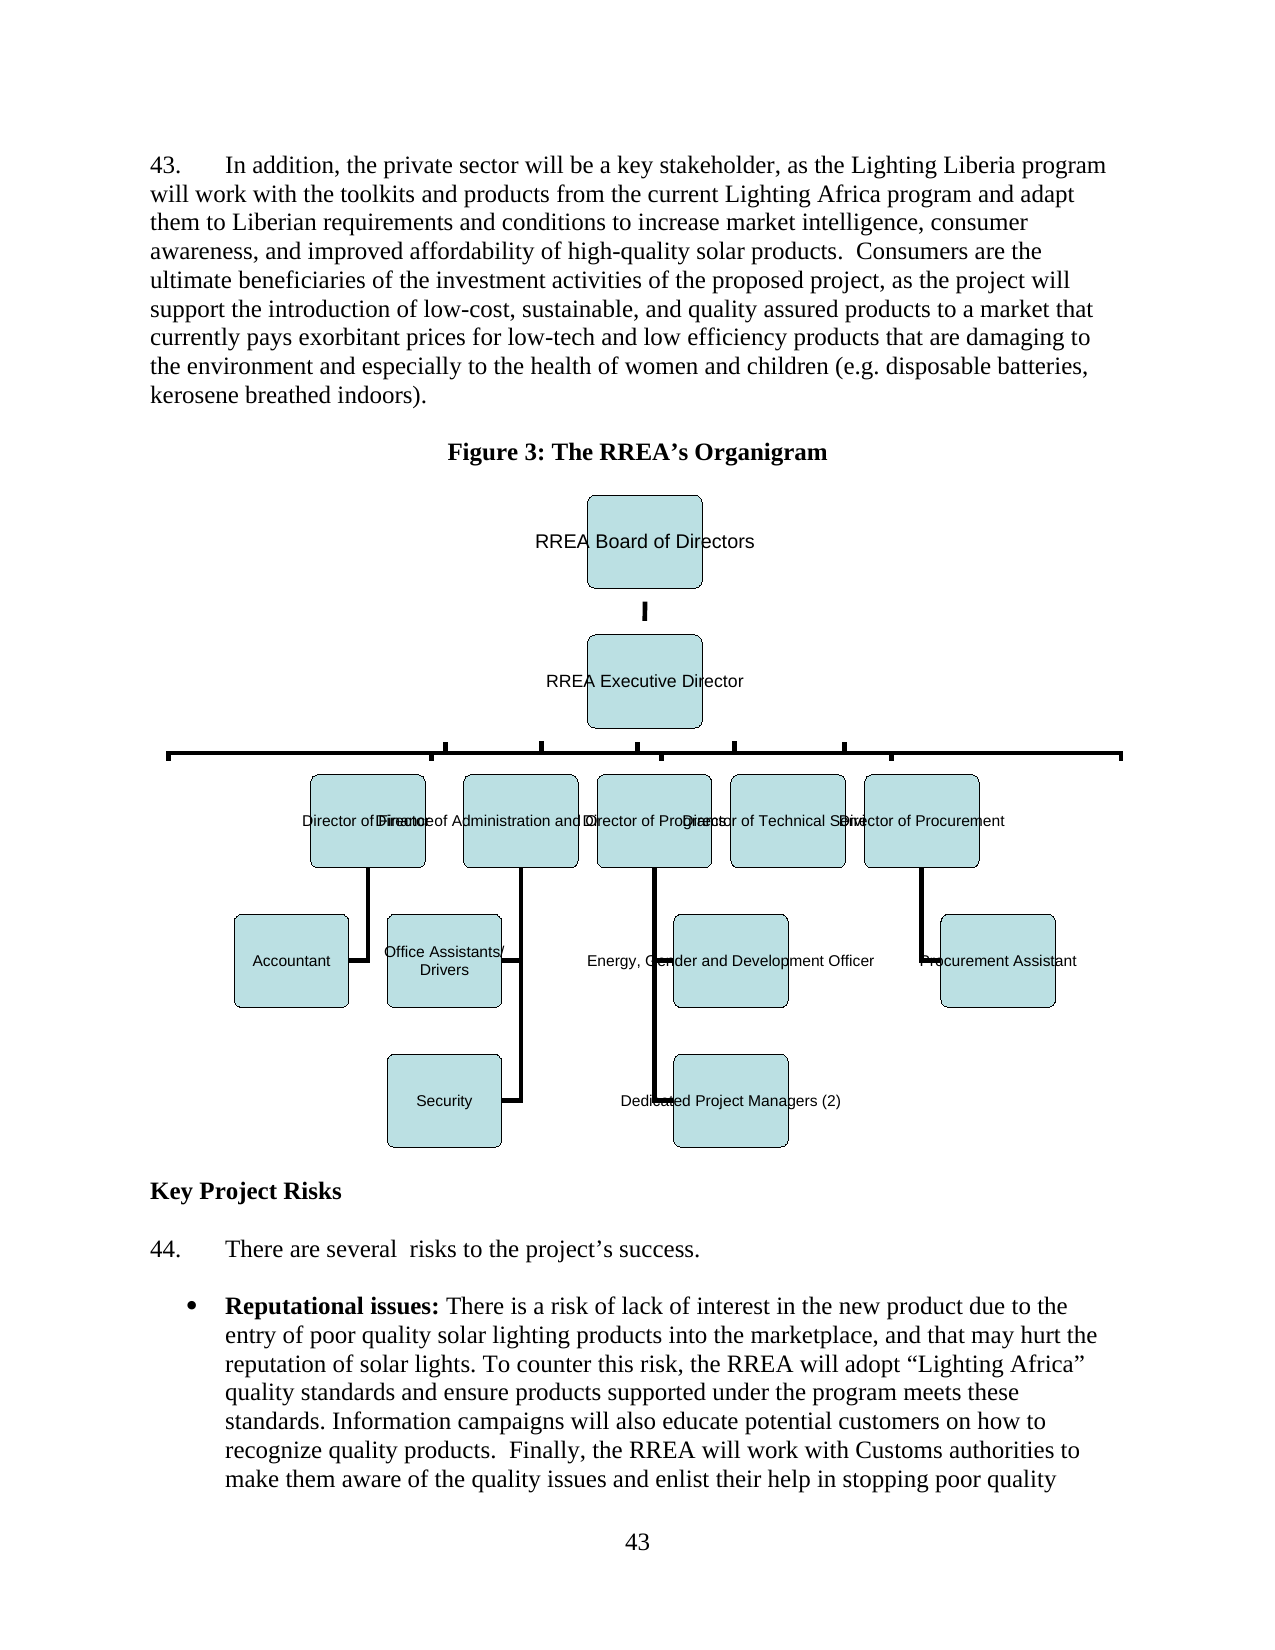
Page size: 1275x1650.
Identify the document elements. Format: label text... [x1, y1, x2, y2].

text Figure 3: The RREA’s Organigram [150, 437, 1125, 466]
list In addition, the private sector will be a key stakeholder, as the Lighting Liberia program will work with the toolkits and products from the current Lighting Africa program and adapt them to Liberian requirements and conditions to increase market intelligence, consumer awareness, and improved affordability of high-quality solar products. Consumers are the ultimate beneficiaries of the investment activities of the proposed project, as the project will support the introduction of low-cost, sustainable, and quality assured products to a market that currently pays exorbitant prices for low-tech and low efficiency products that are damaging to the environment and especially to the health of women and children (e.g. disposable batteries, kerosene breathed indoors). [150, 150, 1125, 409]
list There are several risks to the project’s success. [150, 1234, 1125, 1262]
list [187, 1291, 1125, 1492]
text Key Project Risks [150, 1176, 1125, 1205]
